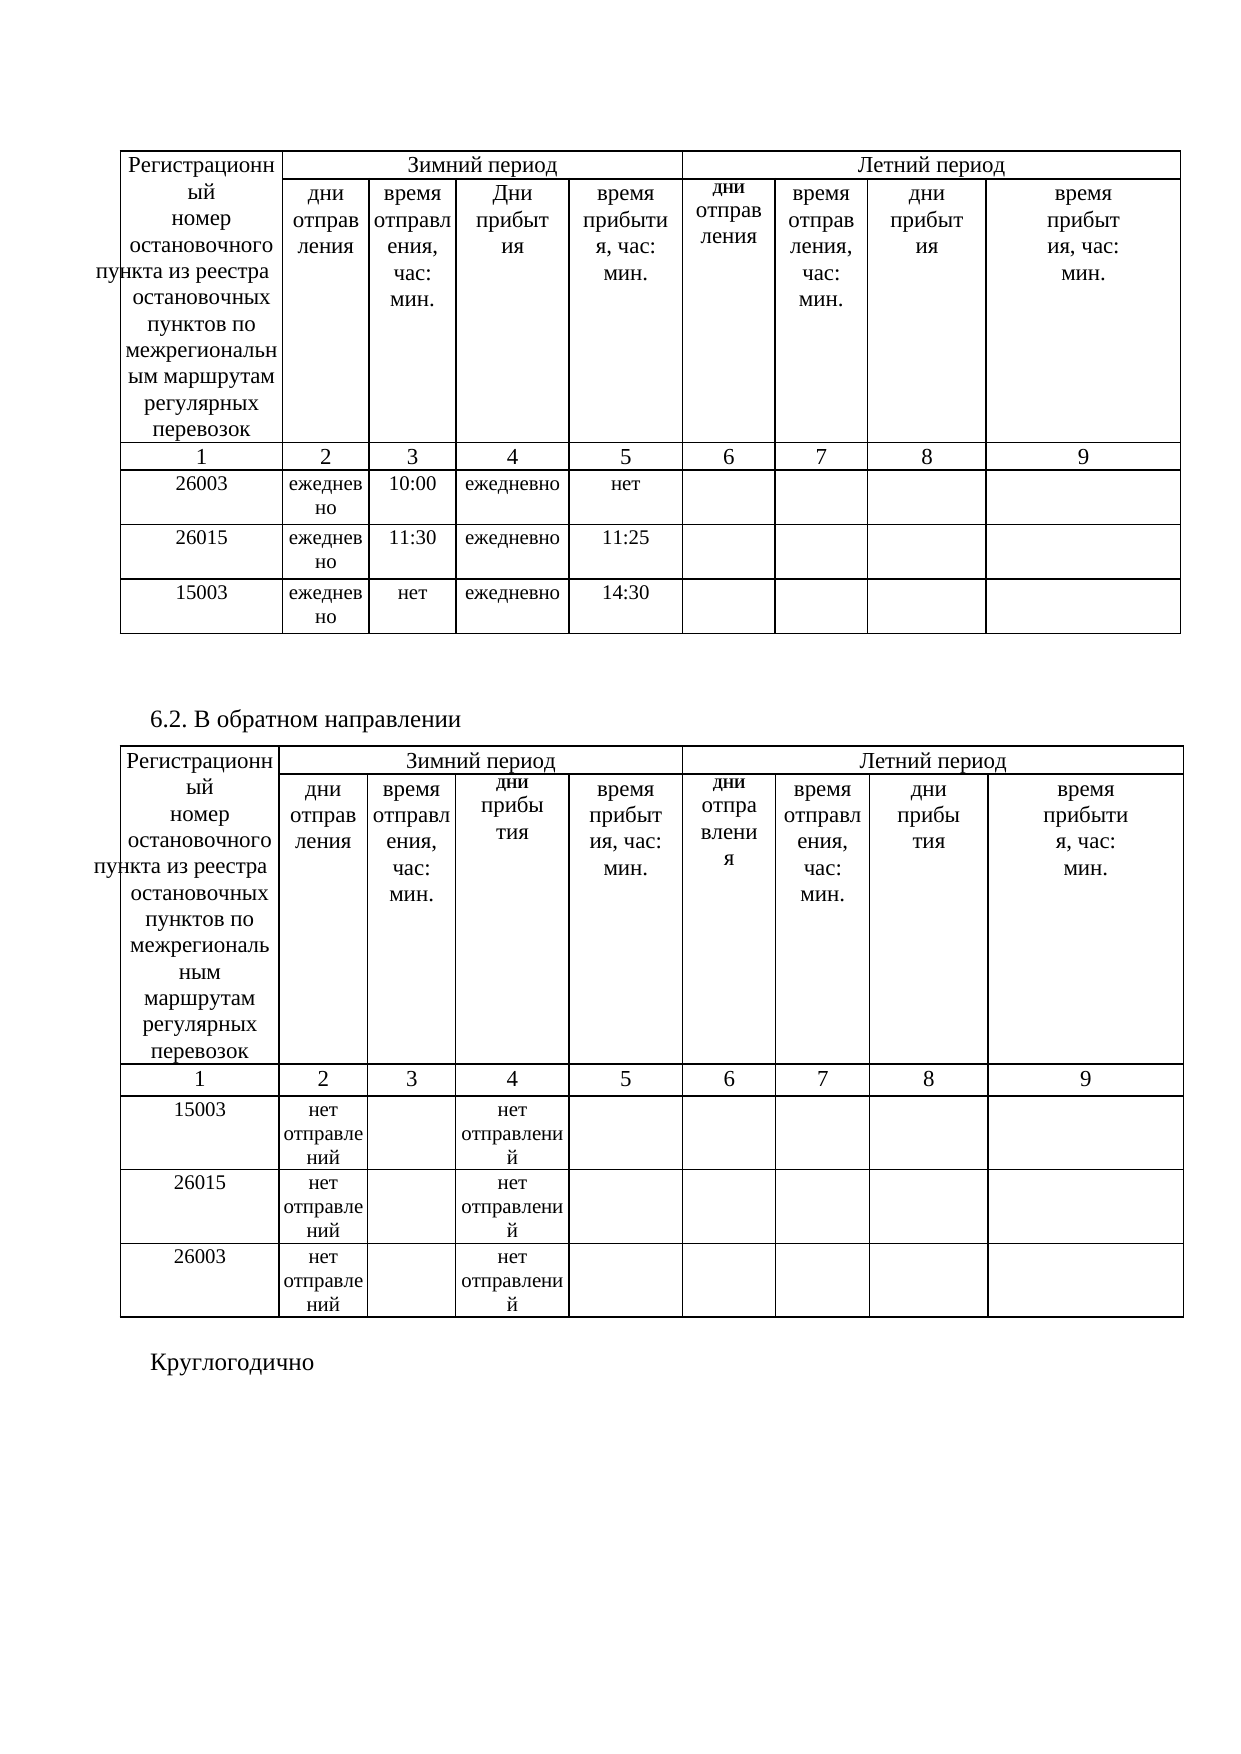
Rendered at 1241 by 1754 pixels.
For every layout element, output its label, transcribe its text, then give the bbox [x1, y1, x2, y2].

table_cell 6 [683, 1065, 775, 1095]
table_cell [683, 1097, 775, 1169]
table_cell 4 [457, 443, 568, 469]
table_cell [989, 1170, 1183, 1242]
table_cell [989, 1244, 1183, 1316]
table_cell [683, 1244, 775, 1316]
table_cell [987, 471, 1180, 524]
table_cell 6 [683, 443, 774, 469]
table_cell 9 [989, 1065, 1183, 1095]
table_cell ежедневно [283, 525, 368, 578]
table_cell время прибыти я, час: мин. [989, 775, 1183, 1063]
table_cell дни отправ ления [280, 775, 367, 1063]
table_cell [776, 1097, 869, 1169]
table_cell [683, 525, 774, 578]
table_cell 1 [121, 1065, 278, 1095]
table_cell 1 [121, 443, 282, 469]
table_cell [570, 1097, 682, 1169]
table_cell ДНИ отправ ления [683, 180, 774, 441]
table_cell [776, 525, 867, 578]
table_cell [868, 580, 985, 632]
text 6.2. В обратном направлении [150, 704, 1090, 733]
table_cell время отправл ения, час: мин. [368, 775, 455, 1063]
table_cell нет отправлений [280, 1244, 367, 1316]
table_cell [368, 1170, 455, 1242]
table_cell 3 [370, 443, 455, 469]
table_cell [368, 1097, 455, 1169]
table_cell время прибыти я, час: мин. [570, 180, 682, 441]
table_cell [776, 1244, 869, 1316]
table_cell ежедневно [457, 525, 568, 578]
table_cell ежедневно [283, 471, 368, 524]
table_cell Дни прибыт ия [457, 180, 568, 441]
table_cell 4 [456, 1065, 568, 1095]
table_cell 15003 [121, 1097, 278, 1169]
table_cell время прибыт ия, час: мин. [987, 180, 1180, 441]
table_cell ДНИ прибы тия [456, 775, 568, 1063]
table_cell дни отправ ления [283, 180, 368, 441]
table_cell 5 [570, 443, 682, 469]
table_cell 3 [368, 1065, 455, 1095]
table_cell 26003 [121, 471, 282, 524]
table_header Регистрационный номер остановочного пункта из реестра остановочных пунктов по межрегиональным маршрутам регулярных перевозок [121, 747, 278, 1063]
table_cell 8 [868, 443, 985, 469]
table_cell время прибыт ия, час: мин. [570, 775, 682, 1063]
table_cell 2 [280, 1065, 367, 1095]
table_header Регистрационный номер остановочного пункта из реестра остановочных пунктов по межрегиональным маршрутам регулярных перевозок [121, 152, 282, 441]
table_cell 7 [776, 443, 867, 469]
table_cell [870, 1170, 987, 1242]
table_cell 7 [776, 1065, 869, 1095]
table_cell 8 [870, 1065, 987, 1095]
table_cell ежедневно [283, 580, 368, 632]
table_cell [870, 1097, 987, 1169]
table_cell [776, 471, 867, 524]
table_cell [870, 1244, 987, 1316]
table_cell 11:25 [570, 525, 682, 578]
table_cell нет [570, 471, 682, 524]
table_cell 26015 [121, 1170, 278, 1242]
table_cell ежедневно [457, 580, 568, 632]
table_cell [570, 1170, 682, 1242]
table_cell [776, 580, 867, 632]
table_cell 9 [987, 443, 1180, 469]
table_cell дни прибыт ия [868, 180, 985, 441]
table_cell [776, 1170, 869, 1242]
table_cell [987, 580, 1180, 632]
table_cell [987, 525, 1180, 578]
table_cell [868, 471, 985, 524]
table_cell нет отправлений [280, 1170, 367, 1242]
table_cell ДНИ отпра влени я [683, 775, 775, 1063]
table_cell [683, 471, 774, 524]
table_cell [683, 580, 774, 632]
table_cell нет [370, 580, 455, 632]
table_cell нет отправлений [456, 1244, 568, 1316]
table_cell 10:00 [370, 471, 455, 524]
text Круглогодично [150, 1347, 1090, 1375]
table_cell 26003 [121, 1244, 278, 1316]
table_cell [868, 525, 985, 578]
table_cell нет отправлений [456, 1097, 568, 1169]
table_cell нет отправлений [280, 1097, 367, 1169]
table_cell 14:30 [570, 580, 682, 632]
table_cell 2 [283, 443, 368, 469]
table_cell время отправл ения, час: мин. [776, 775, 869, 1063]
table_cell 26015 [121, 525, 282, 578]
table_header Зимний период [280, 747, 682, 773]
table_header Летний период [683, 747, 1183, 773]
table_cell дни прибы тия [870, 775, 987, 1063]
table_cell [368, 1244, 455, 1316]
table_cell [683, 1170, 775, 1242]
table_cell время отправ ления, час: мин. [776, 180, 867, 441]
table_cell ежедневно [457, 471, 568, 524]
table_header Зимний период [283, 152, 682, 178]
table_cell время отправл ения, час: мин. [370, 180, 455, 441]
table_header Летний период [683, 152, 1180, 178]
table_cell 5 [570, 1065, 682, 1095]
table_cell [989, 1097, 1183, 1169]
table_cell 11:30 [370, 525, 455, 578]
table_cell нет отправлений [456, 1170, 568, 1242]
table_cell 15003 [121, 580, 282, 632]
table_cell [570, 1244, 682, 1316]
